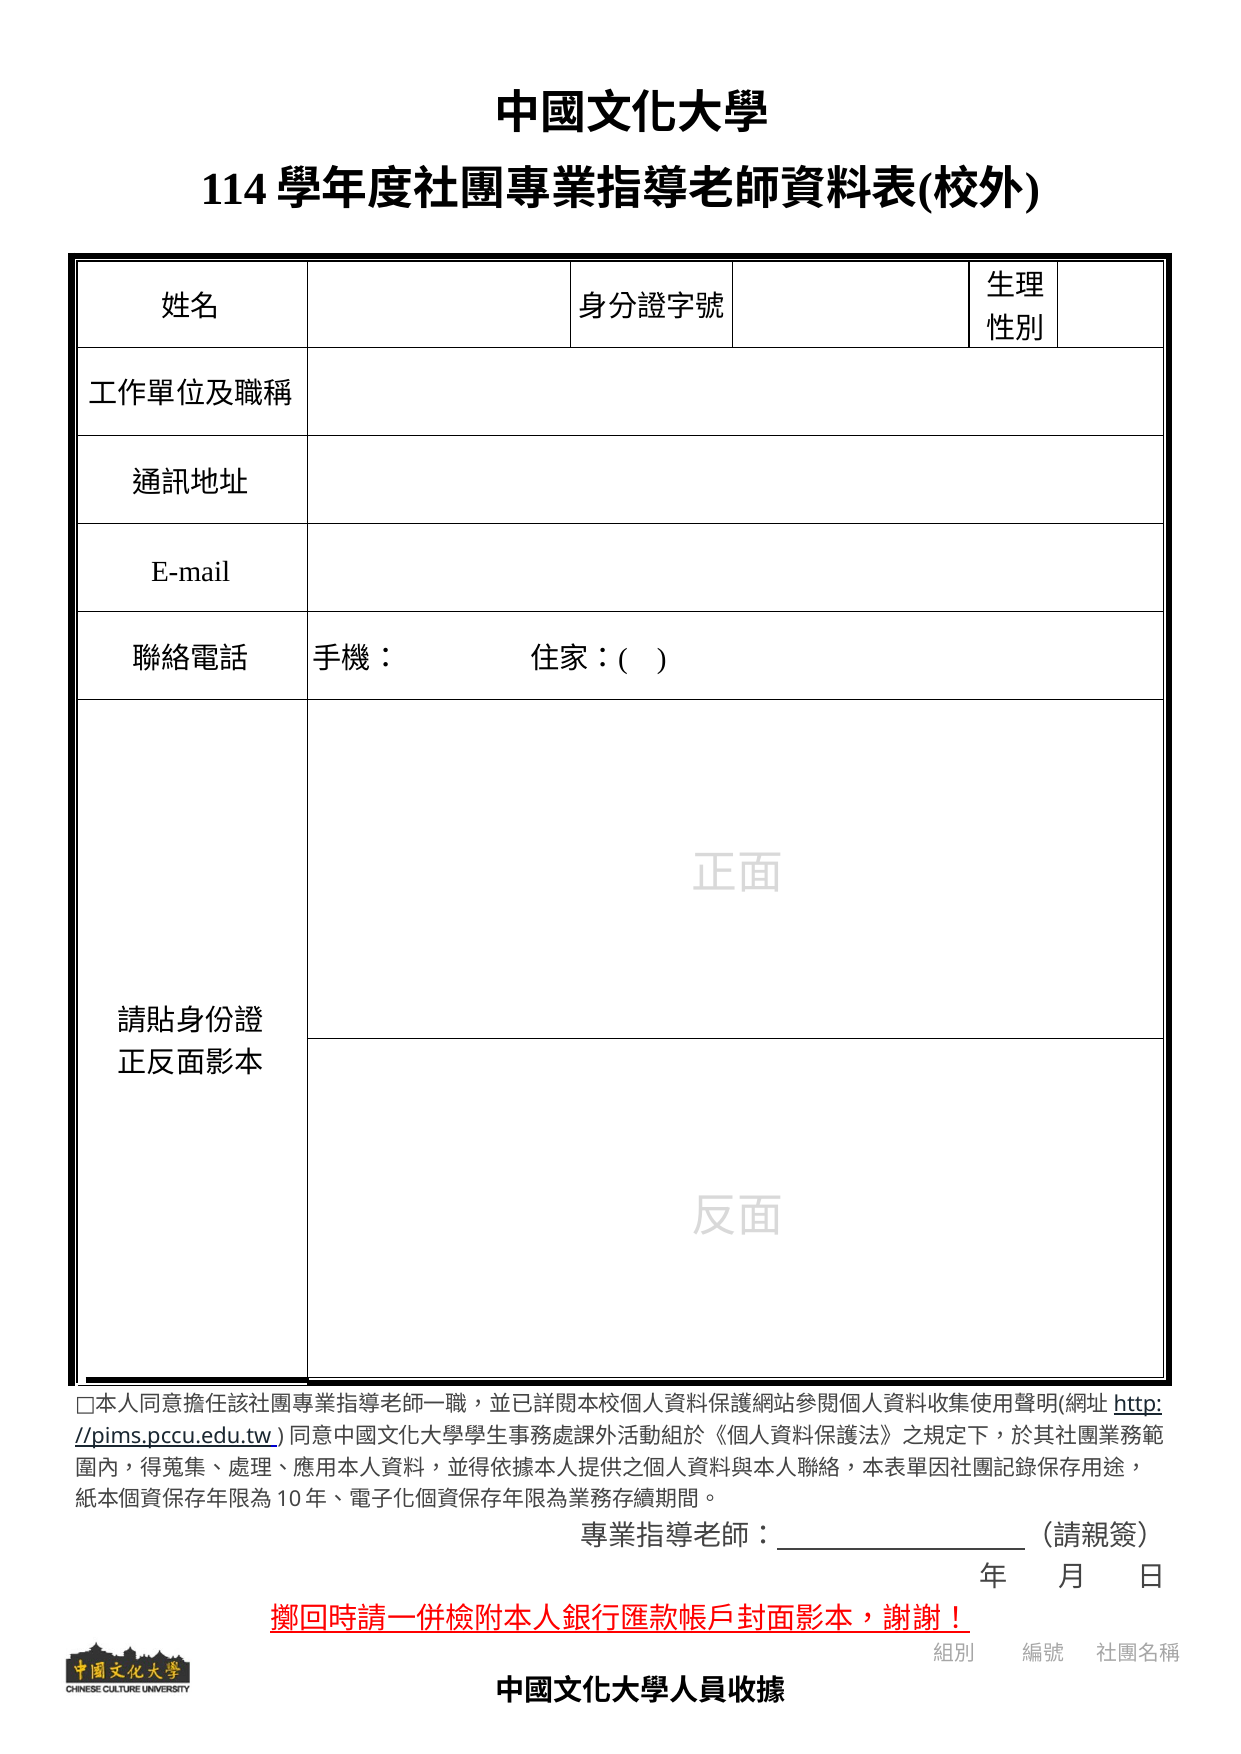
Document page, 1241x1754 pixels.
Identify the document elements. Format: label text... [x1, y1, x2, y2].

table_header 身分證字號 [571, 262, 732, 346]
picture [60, 1637, 192, 1696]
table_header 生理 性別 [970, 262, 1057, 346]
table_cell 聯絡電話 [78, 612, 307, 698]
text 專業指導老師： （請親簽） [75, 1513, 1165, 1554]
table_cell [308, 524, 1163, 611]
text □本人同意擔任該社團專業指導老師一職，並已詳閱本校個人資料保護網站參閱個人資料收集使用聲明(網址 http://pims.pccu.edu.tw ) 同意中國文化大學學生事務處課外活動組於《個人資料保護法》之規定下，於其社團業務範圍內，得蒐集、處理、應用本人資料，並得依據本人提供之個人資料與本人聯絡，本表單因社團記錄保存用途，紙本個資保存年限為10年、電子化個資保存年限為業務存續期間。 [75, 1386, 1165, 1513]
table_header [1058, 262, 1163, 346]
table_cell 通訊地址 [78, 436, 307, 522]
table_cell [308, 348, 1163, 434]
table_cell 反面 [308, 1039, 1163, 1377]
table_cell 請貼身份證 正反面影本 [78, 700, 307, 1377]
text 擲回時請一併檢附本人銀行匯款帳戶封面影本，謝謝！ [75, 1595, 1165, 1637]
text 中國文化大學人員收據 [117, 1671, 1165, 1708]
text 114學年度社團專業指導老師資料表(校外) [75, 151, 1165, 218]
table_cell 手機： 住家：( ) [308, 612, 1163, 698]
text 年 月 日 [75, 1554, 1165, 1595]
table_header 姓名 [78, 262, 307, 346]
table_cell 工作單位及職稱 [78, 348, 307, 434]
table_cell [308, 436, 1163, 522]
table_cell 正面 [308, 700, 1163, 1038]
text 中國文化大學 [75, 75, 1165, 141]
table_header [308, 262, 570, 346]
table_header [733, 262, 968, 346]
table_cell E-mail [78, 524, 307, 611]
